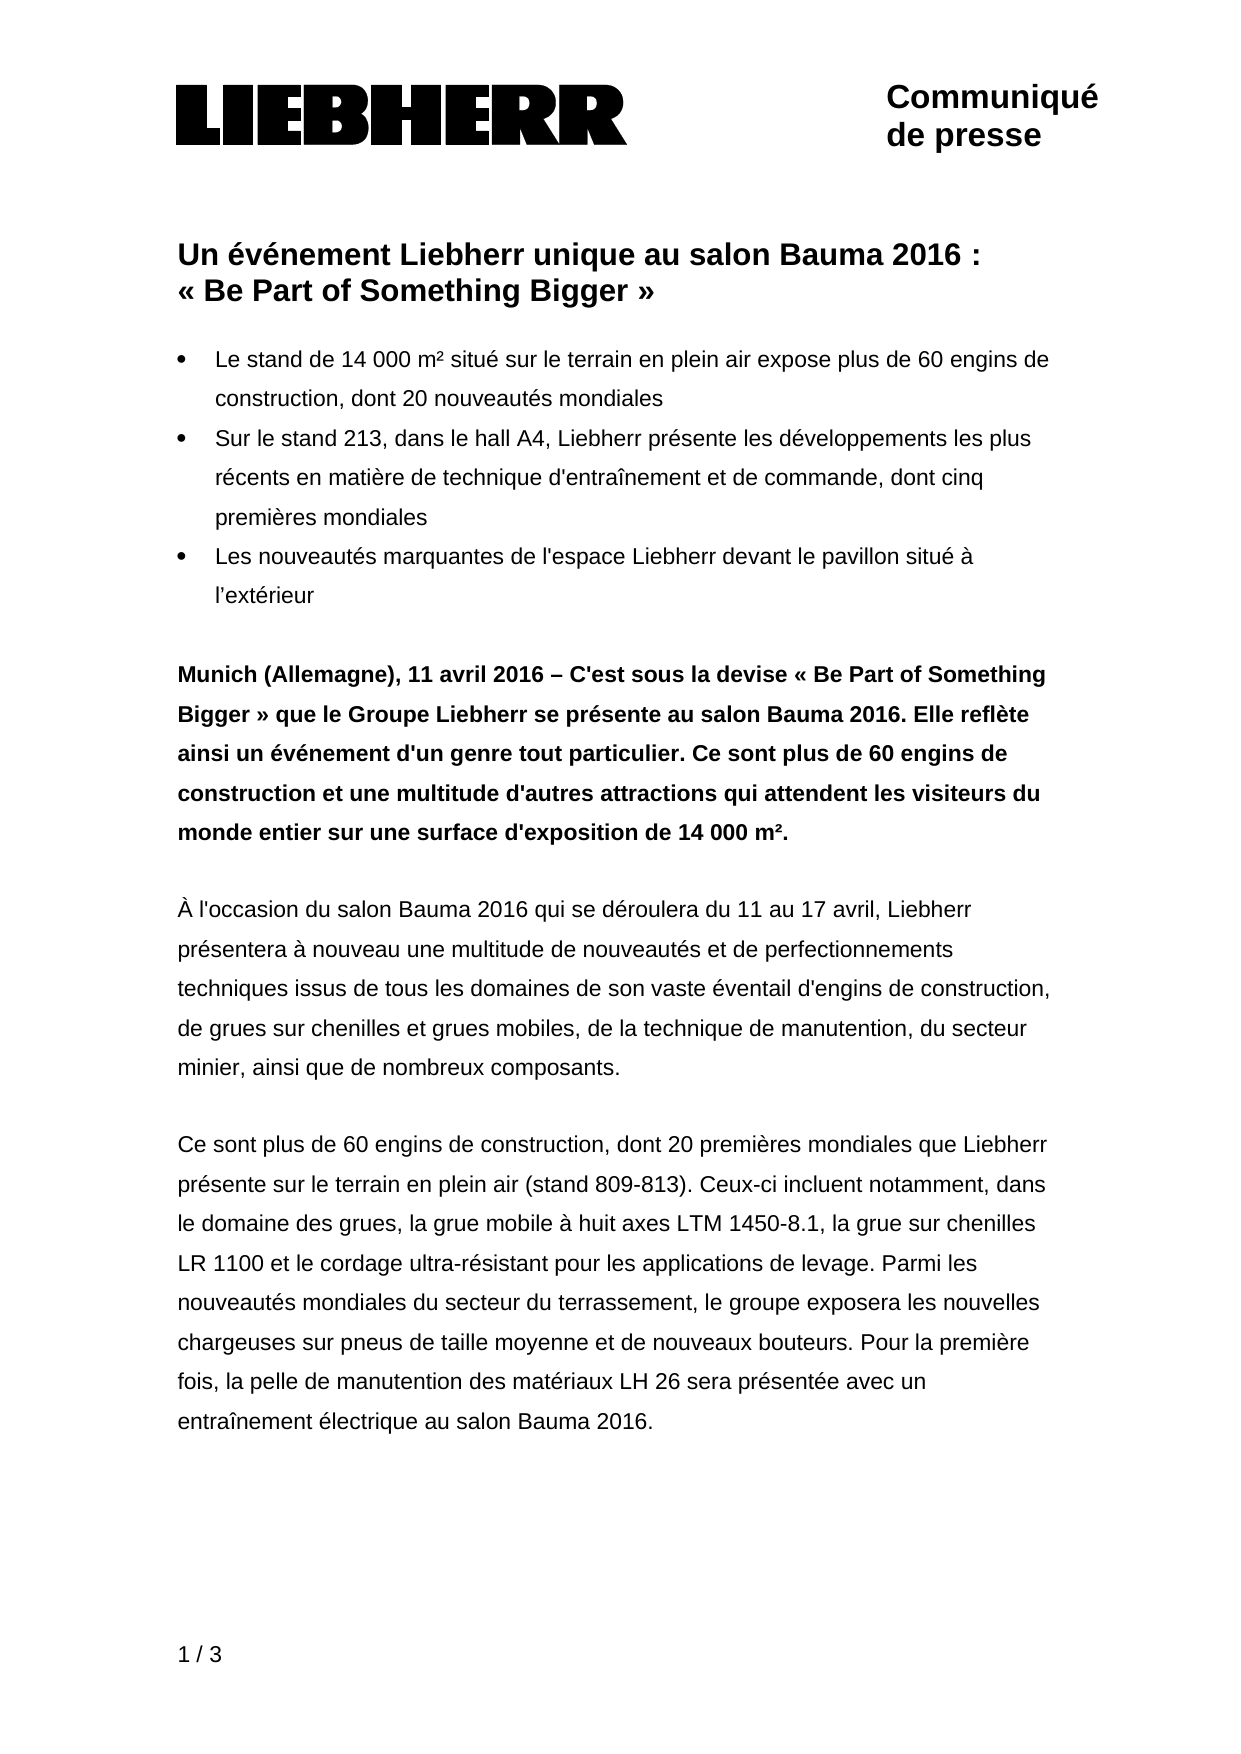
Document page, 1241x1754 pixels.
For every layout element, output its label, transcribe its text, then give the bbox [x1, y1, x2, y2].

text Un événement Liebherr unique au salon Bauma 2016 : « Be Part of Something Bigger » [177, 236, 1063, 308]
text Munich (Allemagne), 11 avril 2016 – C'est sous la devise « Be Part of Something Bigger » que le Groupe Liebherr se présente au salon Bauma 2016. Elle reflète ainsi un événement d'un genre tout particulier. Ce sont plus de 60 engins de construction et une multitude d'autres attractions qui attendent les visiteurs du monde entier sur une surface d'exposition de 14 000 m². [177, 661, 1063, 846]
text Les nouveautés marquantes de l'espace Liebherr devant le pavillon situé à l’extérieur [177, 543, 1063, 609]
text Sur le stand 213, dans le hall A4, Liebherr présente les développements les plus récents en matière de technique d'entraînement et de commande, dont cinq premières mondiales [177, 424, 1063, 530]
text À l'occasion du salon Bauma 2016 qui se déroulera du 11 au 17 avril, Liebherr présentera à nouveau une multitude de nouveautés et de perfectionnements techniques issus de tous les domaines de son vaste éventail d'engins de construction, de grues sur chenilles et grues mobiles, de la technique de manutention, du secteur minier, ainsi que de nombreux composants. [177, 896, 1063, 1081]
text Ce sont plus de 60 engins de construction, dont 20 premières mondiales que Liebherr présente sur le terrain en plein air (stand 809-813). Ceux-ci incluent notamment, dans le domaine des grues, la grue mobile à huit axes LTM 1450-8.1, la grue sur chenilles LR 1100 et le cordage ultra-résistant pour les applications de levage. Parmi les nouveautés mondiales du secteur du terrassement, le groupe exposera les nouvelles chargeuses sur pneus de taille moyenne et de nouveaux bouteurs. Pour la première fois, la pelle de manutention des matériaux LH 26 sera présentée avec un entraînement électrique au salon Bauma 2016. [177, 1131, 1063, 1434]
text Le stand de 14 000 m² situé sur le terrain en plein air expose plus de 60 engins de construction, dont 20 nouveautés mondiales [177, 346, 1063, 411]
